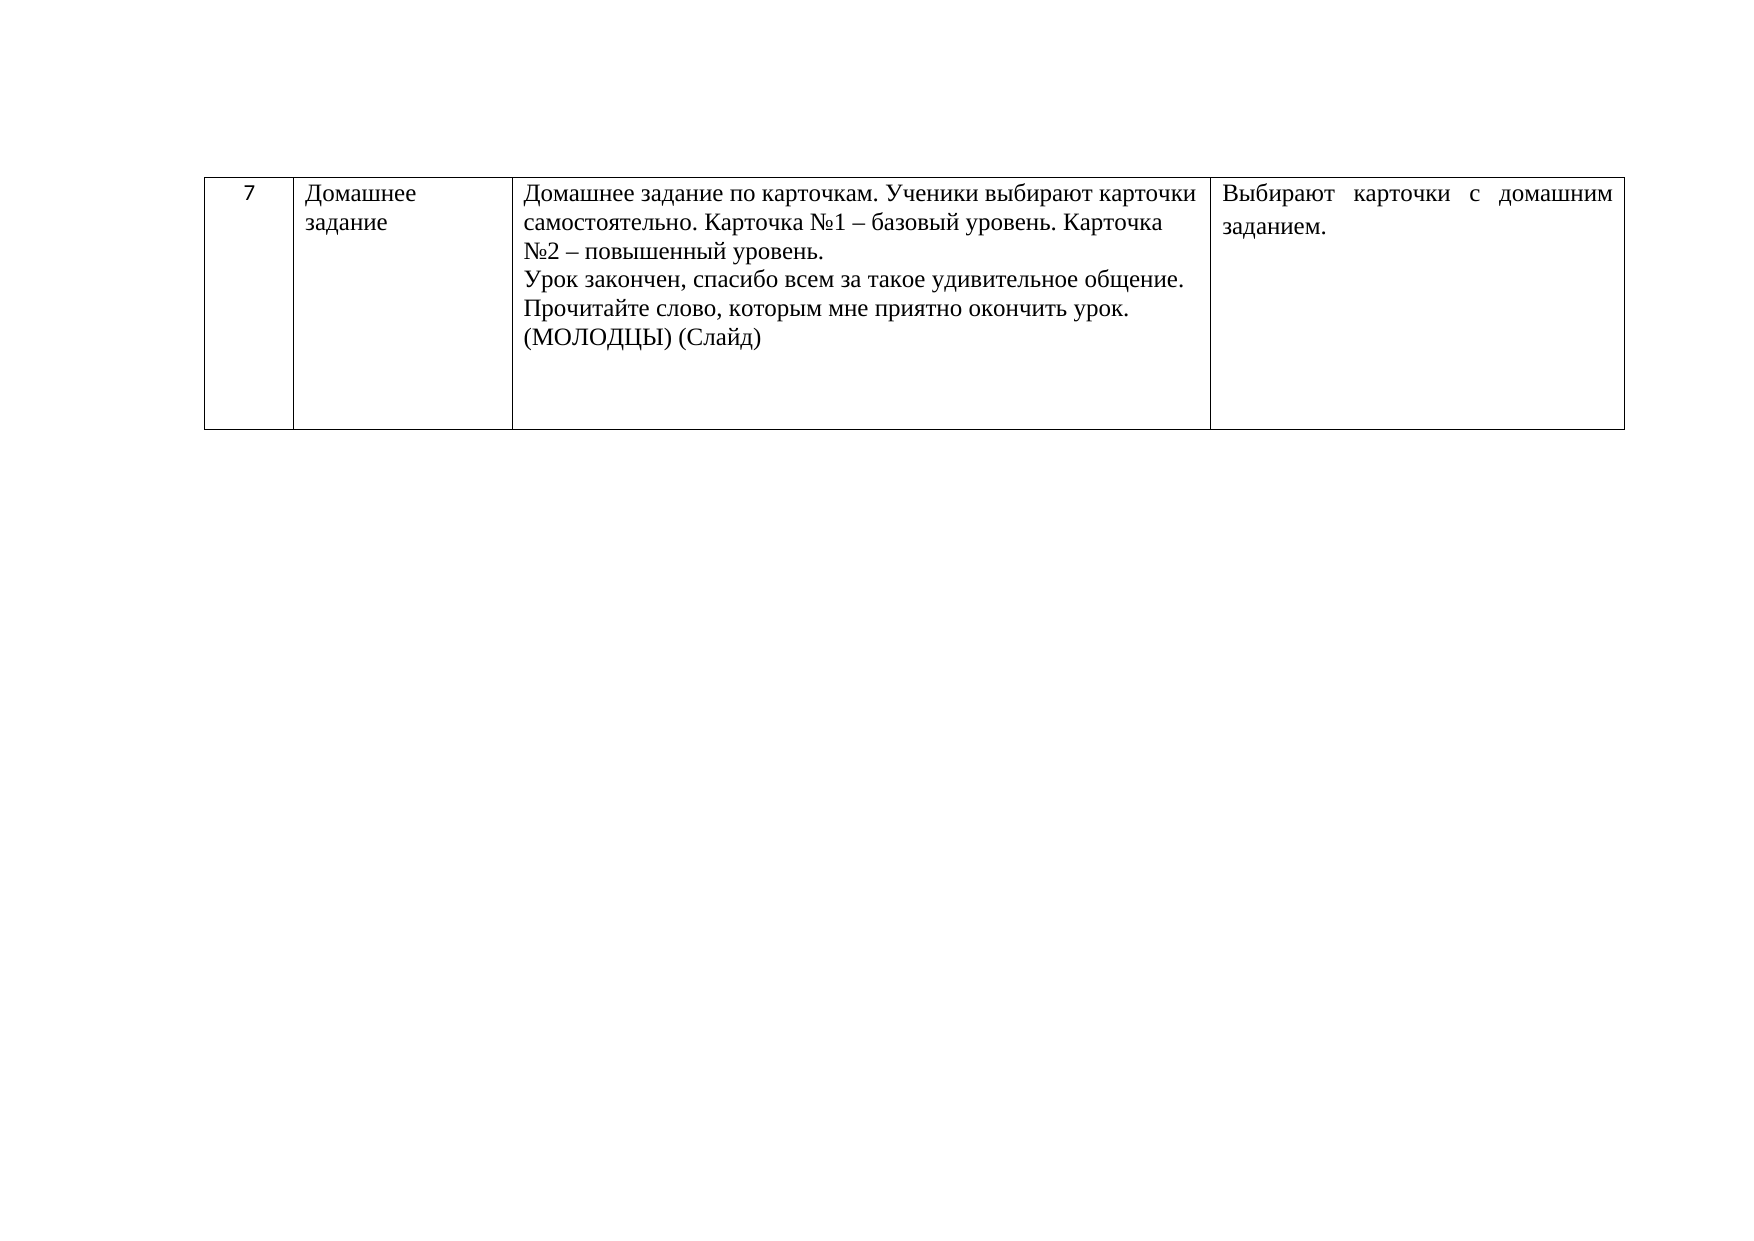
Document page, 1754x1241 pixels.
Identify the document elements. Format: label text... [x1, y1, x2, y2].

table_cell 7 [205, 178, 293, 429]
table_cell Домашнее задание [294, 178, 512, 429]
table_cell Выбирают карточки с домашним заданием. [1211, 178, 1624, 429]
table_cell Домашнее задание по карточкам. Ученики выбирают карточки самостоятельно. Карточка №1 – базовый уровень. Карточка №2 – повышенный уровень. Урок закончен, спасибо всем за такое удивительное общение. Прочитайте слово, которым мне приятно окончить урок. (МОЛОДЦЫ) (Слайд) [513, 178, 1210, 429]
